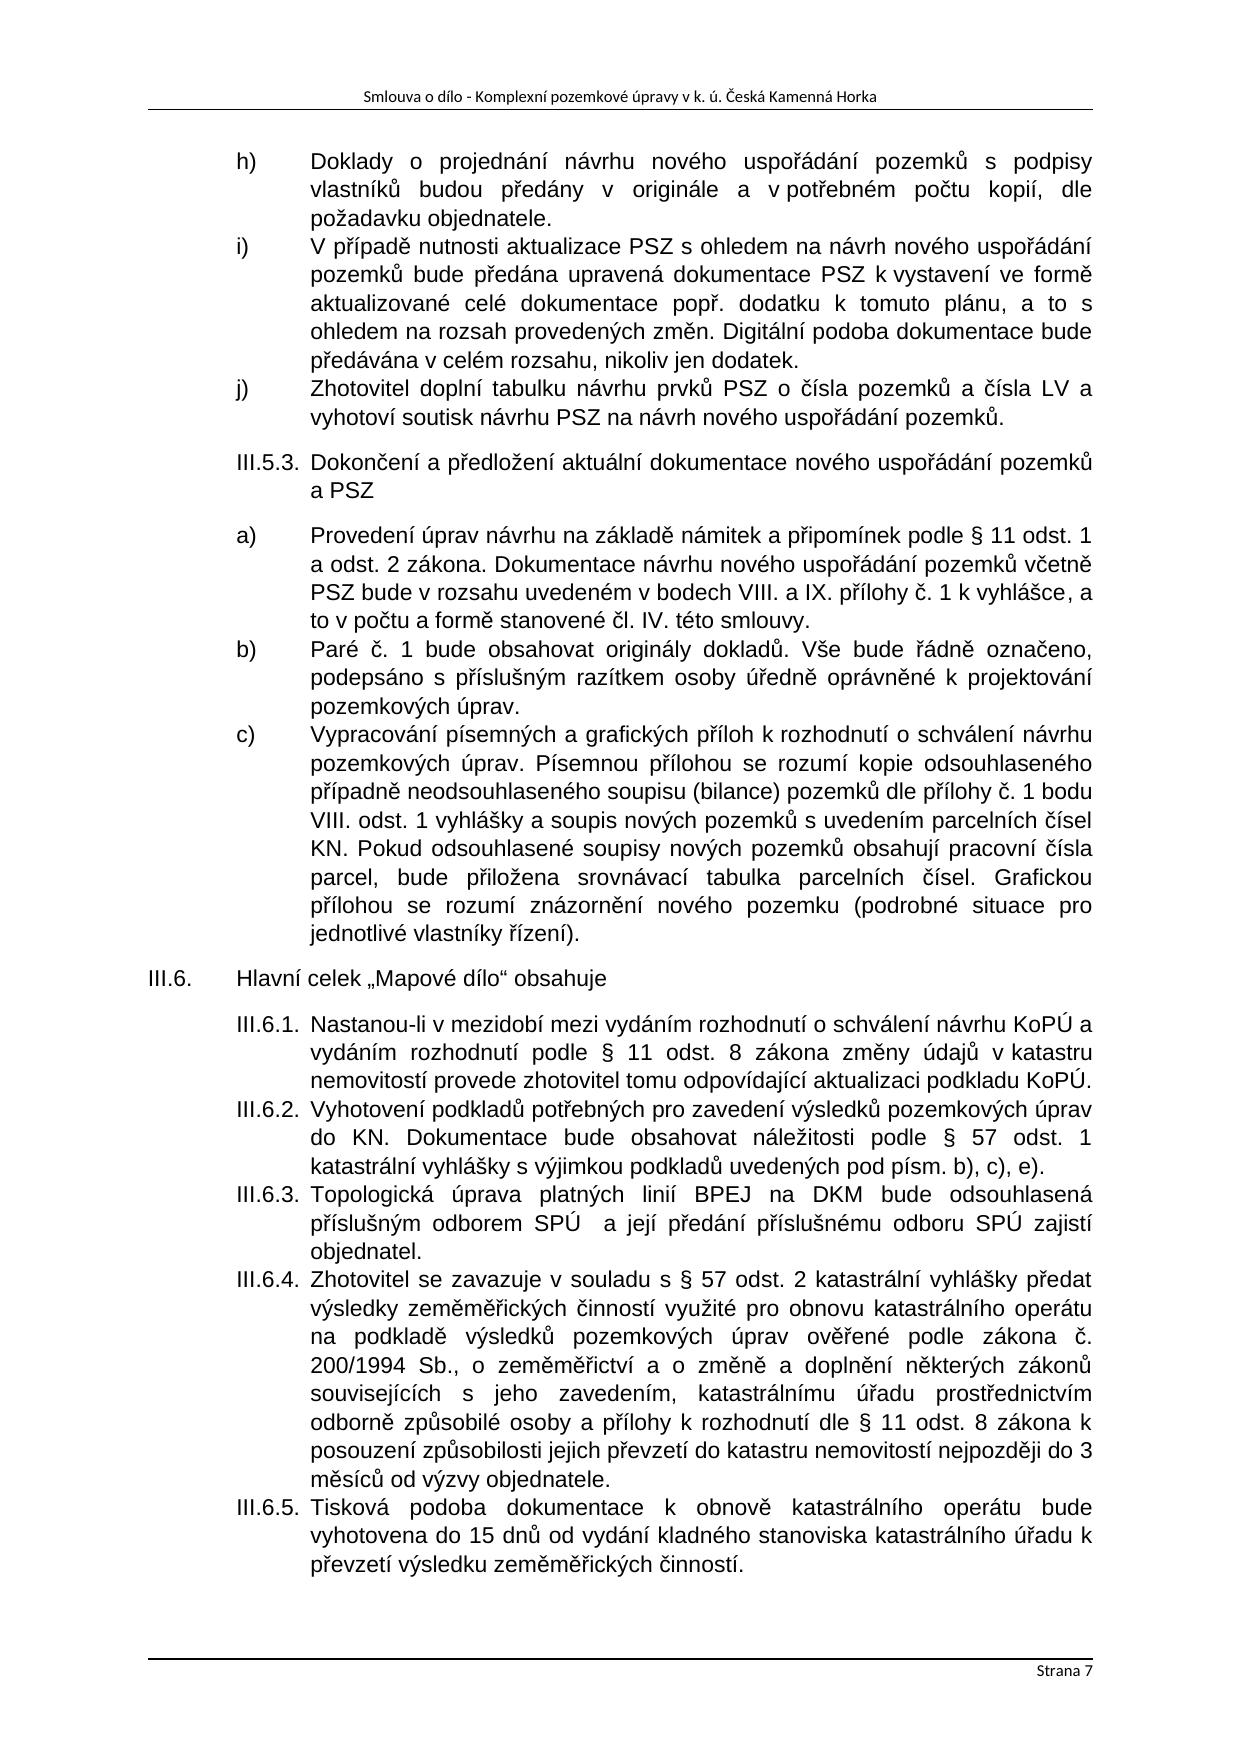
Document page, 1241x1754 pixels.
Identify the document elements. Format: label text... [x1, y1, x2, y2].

text Vypracování písemných a grafických příloh k rozhodnutí o schválení návrhu pozemkových úprav. Písemnou přílohou se rozumí kopie odsouhlaseného případně neodsouhlaseného soupisu (bilance) pozemků dle přílohy č. 1 bodu VIII. odst. 1 vyhlášky a soupis nových pozemků s uvedením parcelních čísel KN. Pokud odsouhlasené soupisy nových pozemků obsahují pracovní čísla parcel, bude přiložena srovnávací tabulka parcelních čísel. Grafickou přílohou se rozumí znázornění nového pozemku (podrobné situace pro jednotlivé vlastníky řízení). [236, 721, 1093, 947]
text Zhotovitel doplní tabulku návrhu prvků PSZ o čísla pozemků a čísla LV a vyhotoví soutisk návrhu PSZ na návrh nového uspořádání pozemků. [236, 375, 1093, 430]
text Doklady o projednání návrhu nového uspořádání pozemků s podpisy vlastníků budou předány v originále a v potřebném počtu kopií, dle požadavku objednatele. [236, 148, 1093, 231]
text Dokončení a předložení aktuální dokumentace nového uspořádání pozemků a PSZ [236, 449, 1093, 503]
text Topologická úprava platných linií BPEJ na DKM bude odsouhlasená příslušným odborem SPÚ a její předání příslušnému odboru SPÚ zajistí objednatel. [236, 1181, 1093, 1264]
text V případě nutnosti aktualizace PSZ s ohledem na návrh nového uspořádání pozemků bude předána upravená dokumentace PSZ k vystavení ve formě aktualizované celé dokumentace popř. dodatku k tomuto plánu, a to s ohledem na rozsah provedených změn. Digitální podoba dokumentace bude předávána v celém rozsahu, nikoliv jen dodatek. [236, 233, 1093, 373]
text Tisková podoba dokumentace k obnově katastrálního operátu bude vyhotovena do 15 dnů od vydání kladného stanoviska katastrálního úřadu k převzetí výsledku zeměměřických činností. [236, 1494, 1093, 1577]
list Hlavní celek „Mapové dílo“ obsahuje [148, 965, 1093, 992]
text Paré č. 1 bude obsahovat originály dokladů. Vše bude řádně označeno, podepsáno s příslušným razítkem osoby úředně oprávněné k projektování pozemkových úprav. [236, 636, 1093, 719]
text Nastanou-li v mezidobí mezi vydáním rozhodnutí o schválení návrhu KoPÚ a vydáním rozhodnutí podle § 11 odst. 8 zákona změny údajů v katastru nemovitostí provede zhotovitel tomu odpovídající aktualizaci podkladu KoPÚ. [236, 1011, 1093, 1094]
text Vyhotovení podkladů potřebných pro zavedení výsledků pozemkových úprav do KN. Dokumentace bude obsahovat náležitosti podle § 57 odst. 1 katastrální vyhlášky s výjimkou podkladů uvedených pod písm. b), c), e). [236, 1096, 1093, 1179]
text Zhotovitel se zavazuje v souladu s § 57 odst. 2 katastrální vyhlášky předat výsledky zeměměřických činností využité pro obnovu katastrálního operátu na podkladě výsledků pozemkových úprav ověřené podle zákona č. 200/1994 Sb., o zeměměřictví a o změně a doplnění některých zákonů souvisejících s jeho zavedením, katastrálnímu úřadu prostřednictvím odborně způsobilé osoby a přílohy k rozhodnutí dle § 11 odst. 8 zákona k posouzení způsobilosti jejich převzetí do katastru nemovitostí nejpozději do 3 měsíců od výzvy objednatele. [236, 1266, 1093, 1492]
text Provedení úprav návrhu na základě námitek a připomínek podle § 11 odst. 1 a odst. 2 zákona. Dokumentace návrhu nového uspořádání pozemků včetně PSZ bude v rozsahu uvedeném v bodech VIII. a IX. přílohy č. 1 k vyhlášce, a to v počtu a formě stanovené čl. IV. této smlouvy. [236, 522, 1093, 634]
